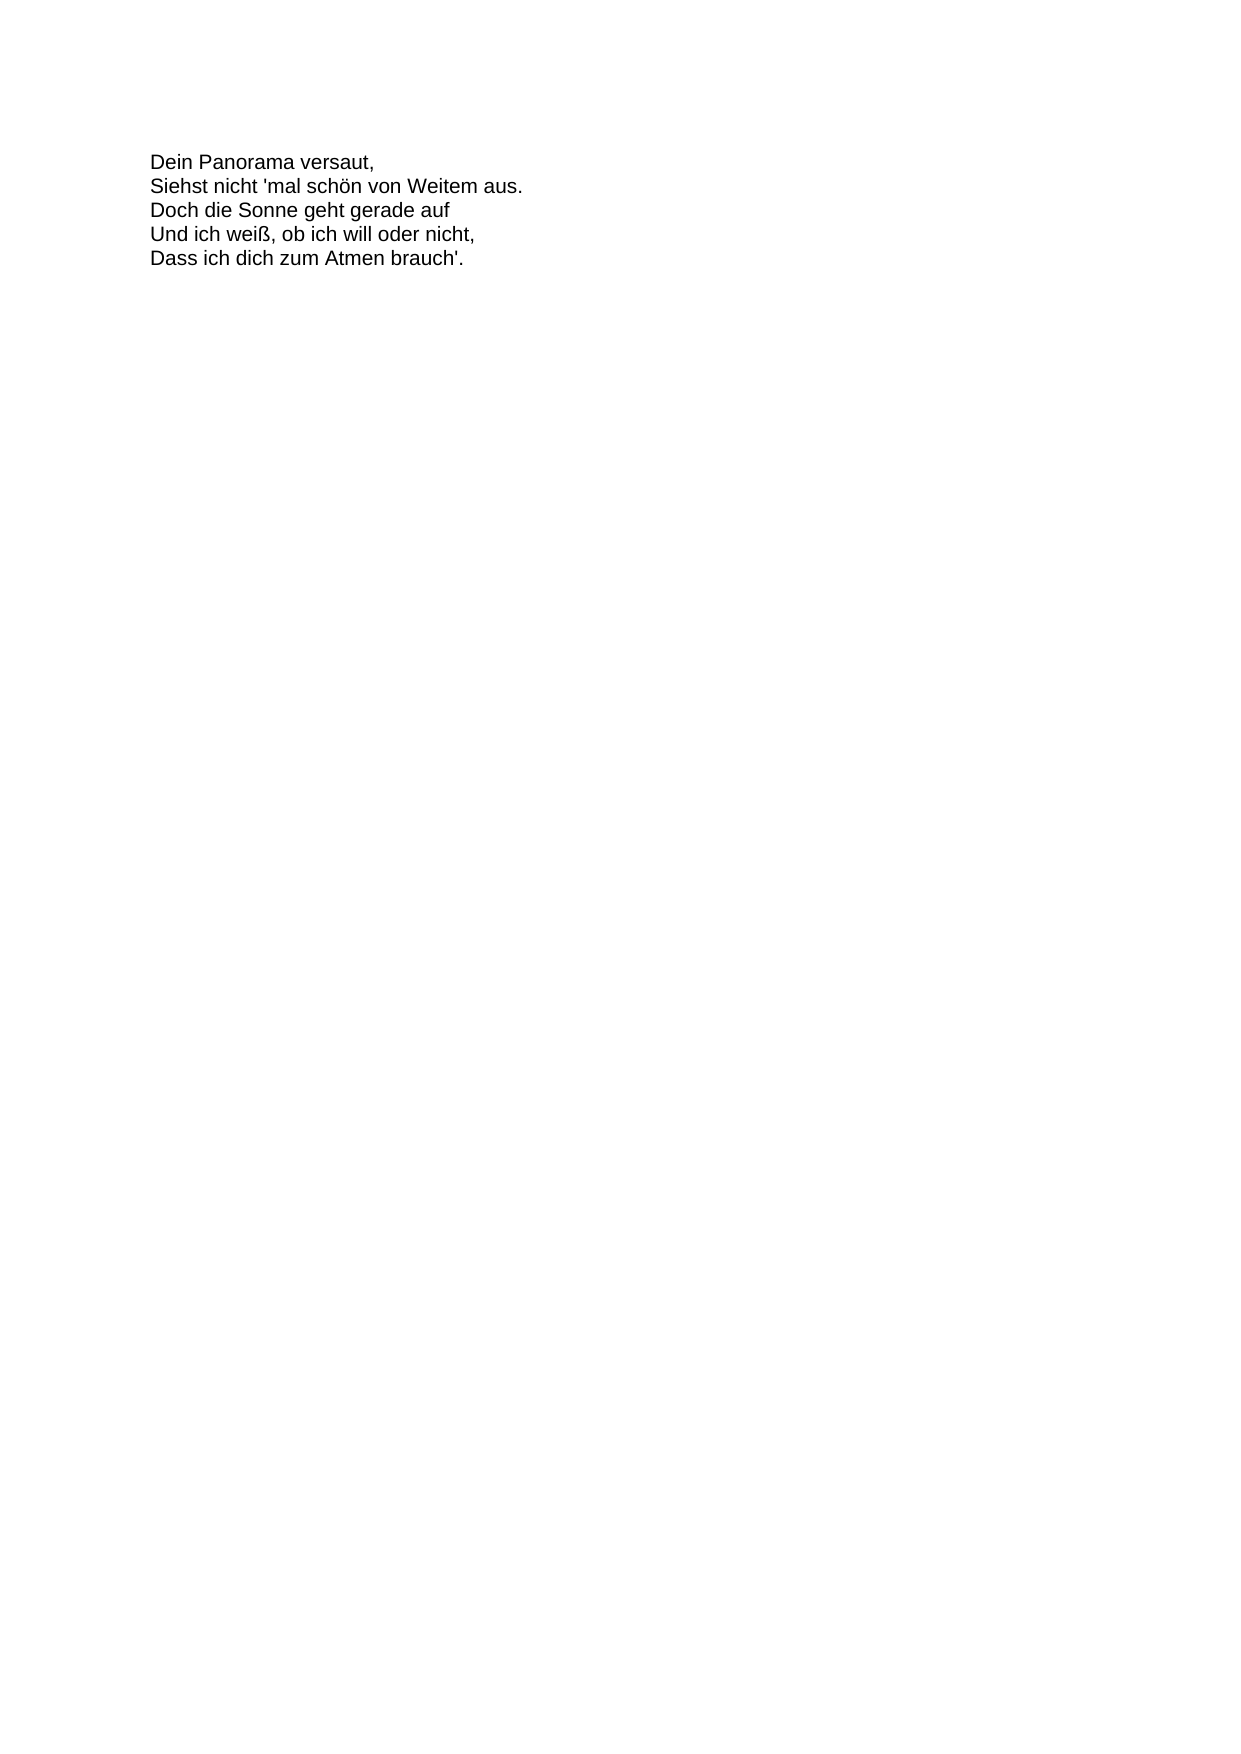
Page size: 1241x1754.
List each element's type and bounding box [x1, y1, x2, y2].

text [150, 150, 1090, 270]
